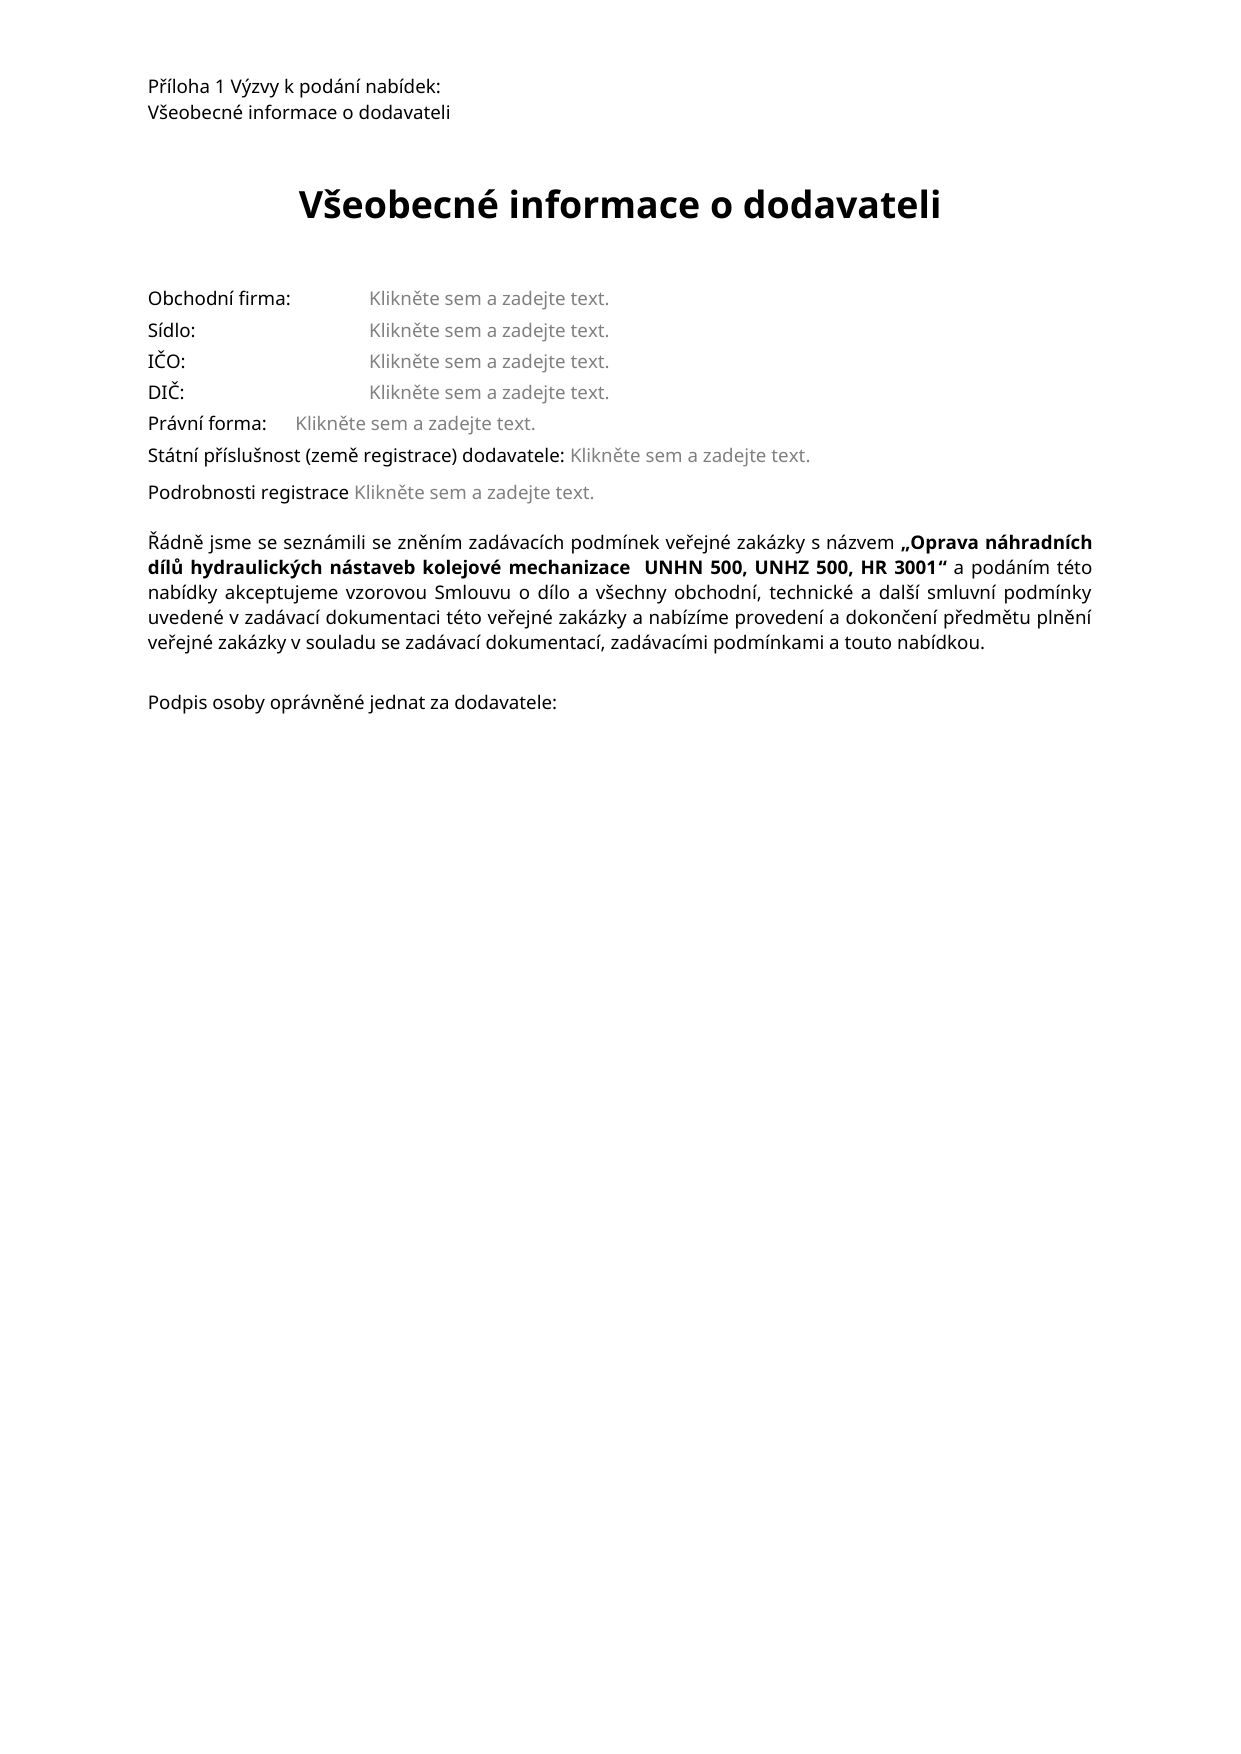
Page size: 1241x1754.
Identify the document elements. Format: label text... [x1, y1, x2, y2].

text Řádně jsme se seznámili se zněním zadávacích podmínek veřejné zakázky s názvem „Oprava náhradních dílů hydraulických nástaveb kolejové mechanizace UNHN 500, UNHZ 500, HR 3001“ a podáním této nabídky akceptujeme vzorovou Smlouvu o dílo a všechny obchodní, technické a další smluvní podmínky uvedené v zadávací dokumentaci této veřejné zakázky a nabízíme provedení a dokončení předmětu plnění veřejné zakázky v souladu se zadávací dokumentací, zadávacími podmínkami a touto nabídkou. [148, 529, 1093, 654]
text Právní forma: [148, 411, 1093, 436]
text DIČ: [148, 379, 1093, 404]
text IČO: [148, 348, 1093, 373]
text Státní příslušnost (země registrace) dodavatele: [148, 442, 1093, 467]
text Podrobnosti registrace [148, 479, 1093, 504]
text Obchodní firma: [148, 286, 1093, 311]
text Sídlo: [148, 317, 1093, 342]
text Podpis osoby oprávněné jednat za dodavatele: [148, 689, 1093, 715]
title Všeobecné informace o dodavateli [148, 178, 1093, 229]
